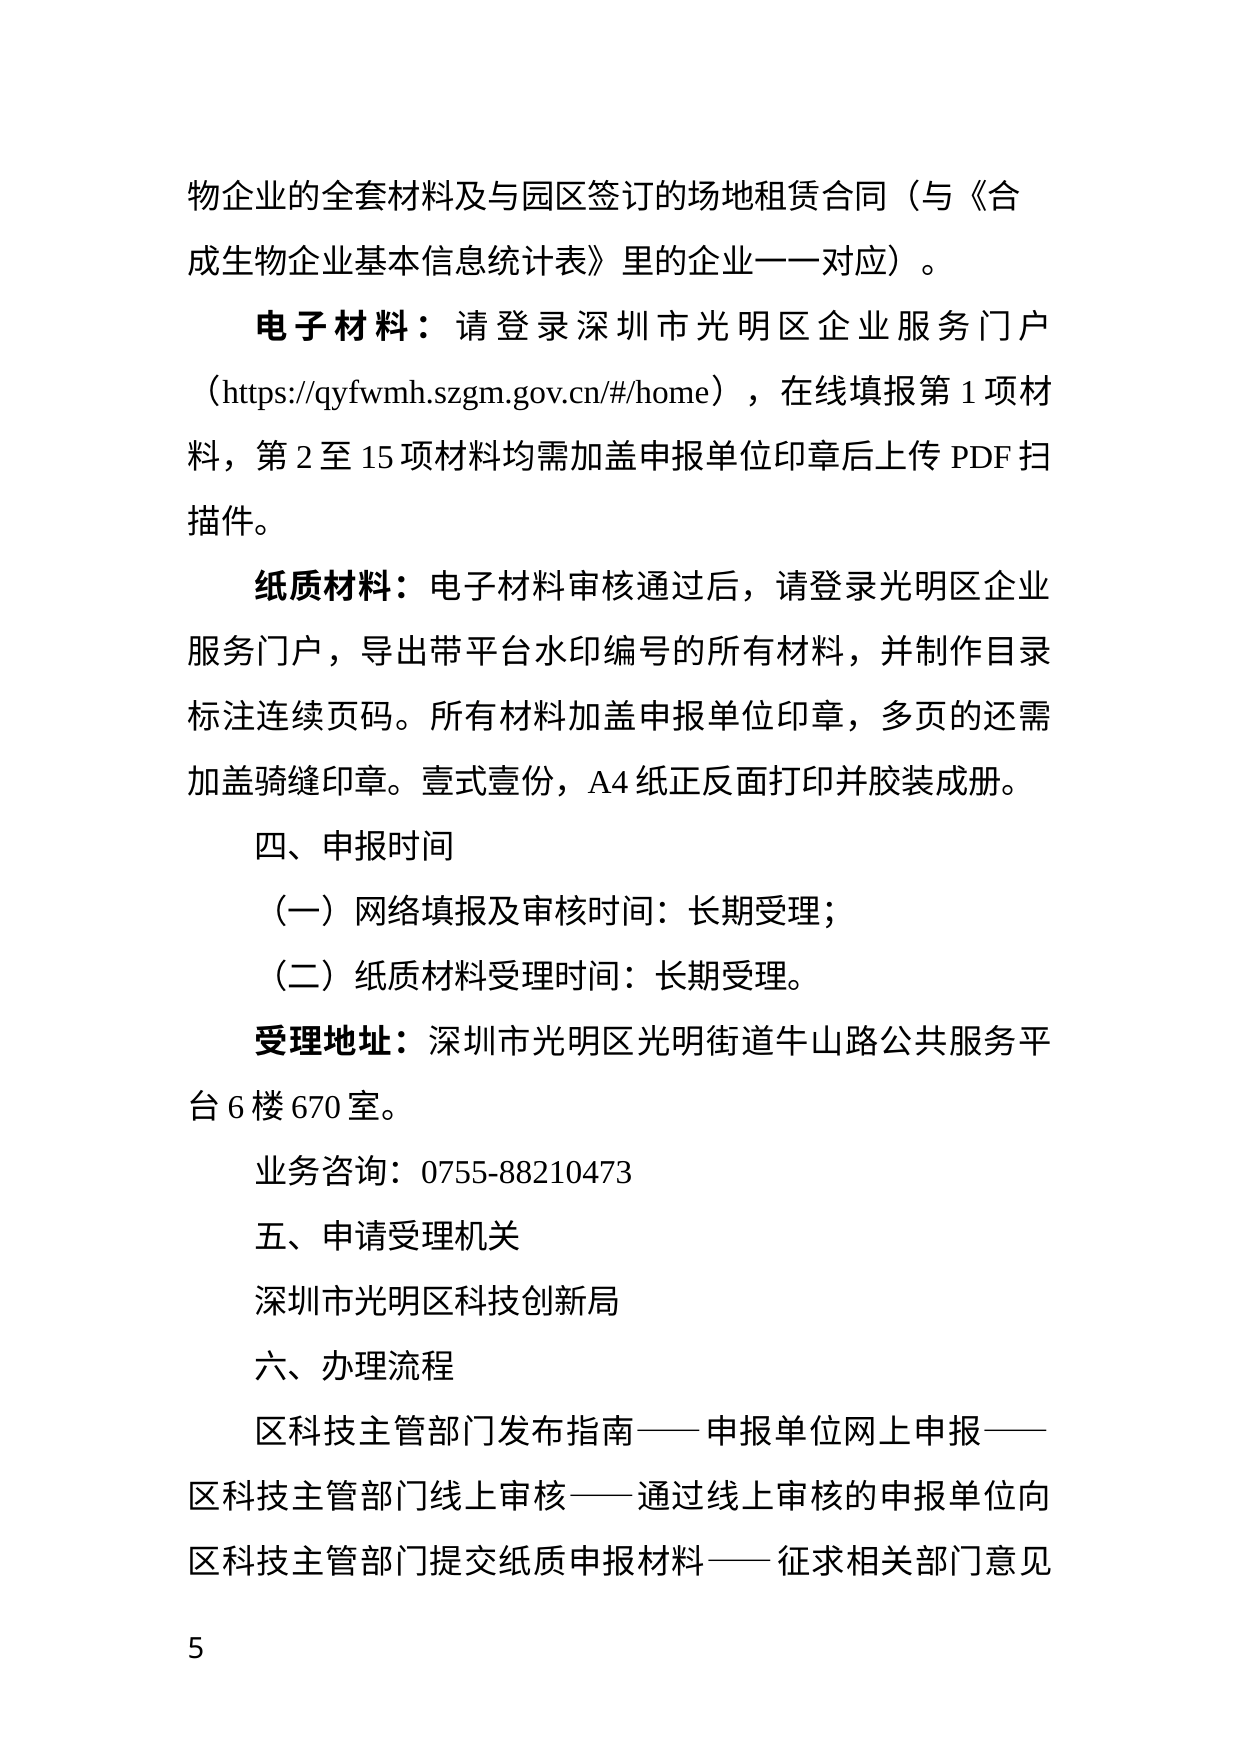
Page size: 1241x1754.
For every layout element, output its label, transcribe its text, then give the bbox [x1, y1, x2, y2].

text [187, 1397, 1053, 1592]
text 受理地址：深圳市光明区光明街道牛山路公共服务平台6楼670室。 [187, 1007, 1053, 1137]
text （一）网络填报及审核时间：长期受理； [187, 877, 1053, 942]
text 业务咨询：0755-88210473 [187, 1137, 1053, 1202]
text 深圳市光明区科技创新局 [187, 1267, 1053, 1332]
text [187, 162, 1053, 292]
text （二）纸质材料受理时间：长期受理。 [187, 942, 1053, 1007]
text 六、办理流程 [187, 1332, 1053, 1397]
text 电子材料：请登录深圳市光明区企业服务门户（https://qyfwmh.szgm.gov.cn/#/home），在线填报第1项材料，第2至15项材料均需加盖申报单位印章后上传PDF扫描件。 [187, 292, 1053, 552]
text 五、申请受理机关 [187, 1202, 1053, 1267]
text 纸质材料：电子材料审核通过后，请登录光明区企业服务门户，导出带平台水印编号的所有材料，并制作目录标注连续页码。所有材料加盖申报单位印章，多页的还需加盖骑缝印章。壹式壹份，A4纸正反面打印并胶装成册。 [187, 552, 1053, 812]
list 四、申报时间 [187, 812, 1053, 877]
